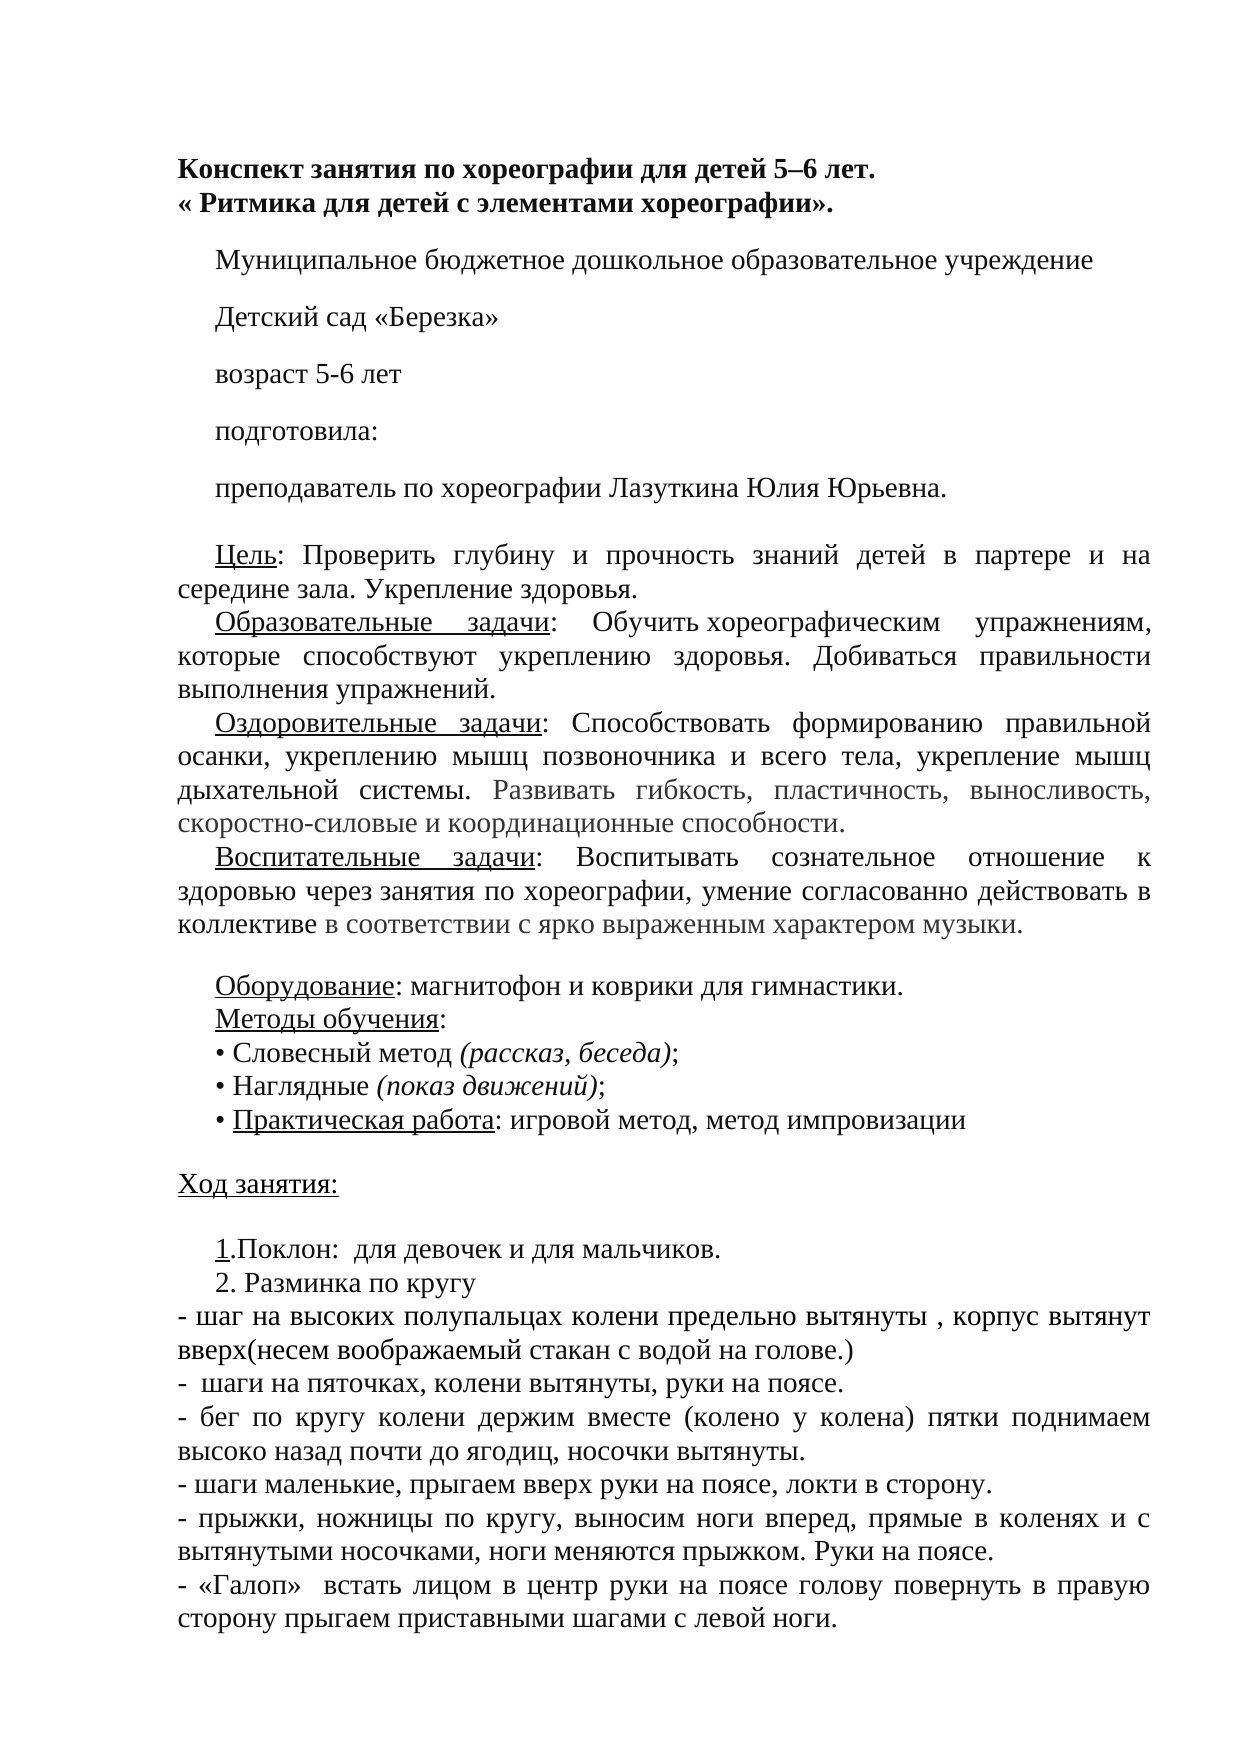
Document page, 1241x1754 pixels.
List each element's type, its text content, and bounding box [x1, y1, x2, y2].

text • Словесный метод (рассказ, беседа); [177, 1035, 1152, 1068]
text • Практическая работа: игровой метод, метод импровизации [177, 1102, 1152, 1135]
text Образовательные задачи: Обучить хореографическим упражнениям, которые способствуют укреплению здоровья. Добиваться правильности выполнения упражнений. [177, 604, 1152, 705]
text • Наглядные (показ движений); [177, 1068, 1152, 1102]
text Ход занятия: [177, 1167, 1152, 1200]
text Оборудование: магнитофон и коврики для гимнастики. [177, 968, 1152, 1001]
text Конспект занятия по хореографии для детей 5–6 лет. [177, 118, 1152, 185]
text - шаги на пяточках, колени вытянуты, руки на поясе. [177, 1366, 1152, 1399]
text возраст 5-6 лет [177, 356, 1152, 390]
text преподаватель по хореографии Лазуткина Юлия Юрьевна. [177, 470, 1152, 504]
text Оздоровительные задачи: Способствовать формированию правильной осанки, укреплению мышц позвоночника и всего тела, укрепление мышц дыхательной системы. Развивать гибкость, пластичность, выносливость, скоростно-силовые и координационные способности. [177, 705, 1152, 839]
text - прыжки, ножницы по кругу, выносим ноги вперед, прямые в коленях и с вытянутыми носочками, ноги меняются прыжком. Руки на поясе. [177, 1500, 1152, 1567]
text Методы обучения: [177, 1001, 1152, 1035]
text - шаг на высоких полупальцах колени предельно вытянуты , корпус вытянут вверх(несем воображаемый стакан с водой на голове.) [177, 1298, 1152, 1366]
text Детский сад «Березка» [177, 299, 1152, 333]
text - «Галоп» встать лицом в центр руки на поясе голову повернуть в правую сторону прыгаем приставными шагами с левой ноги. [177, 1567, 1152, 1634]
text 1.Поклон: для девочек и для мальчиков. [177, 1231, 1152, 1265]
text 2. Разминка по кругу [177, 1265, 1152, 1298]
text - бег по кругу колени держим вместе (колено у колена) пятки поднимаем высоко назад почти до ягодиц, носочки вытянуты. [177, 1399, 1152, 1466]
text подготовила: [177, 413, 1152, 447]
text Воспитательные задачи: Воспитывать сознательное отношение к здоровью через занятия по хореографии, умение согласованно действовать в коллективе в соответствии с ярко выраженным характером музыки. [177, 839, 1152, 940]
text « Ритмика для детей с элементами хореографии». [177, 185, 1152, 219]
text Цель: Проверить глубину и прочность знаний детей в партере и на середине зала. Укрепление здоровья. [177, 537, 1152, 604]
text Муниципальное бюджетное дошкольное образовательное учреждение [177, 242, 1152, 276]
text - шаги маленькие, прыгаем вверх руки на поясе, локти в сторону. [177, 1466, 1152, 1500]
